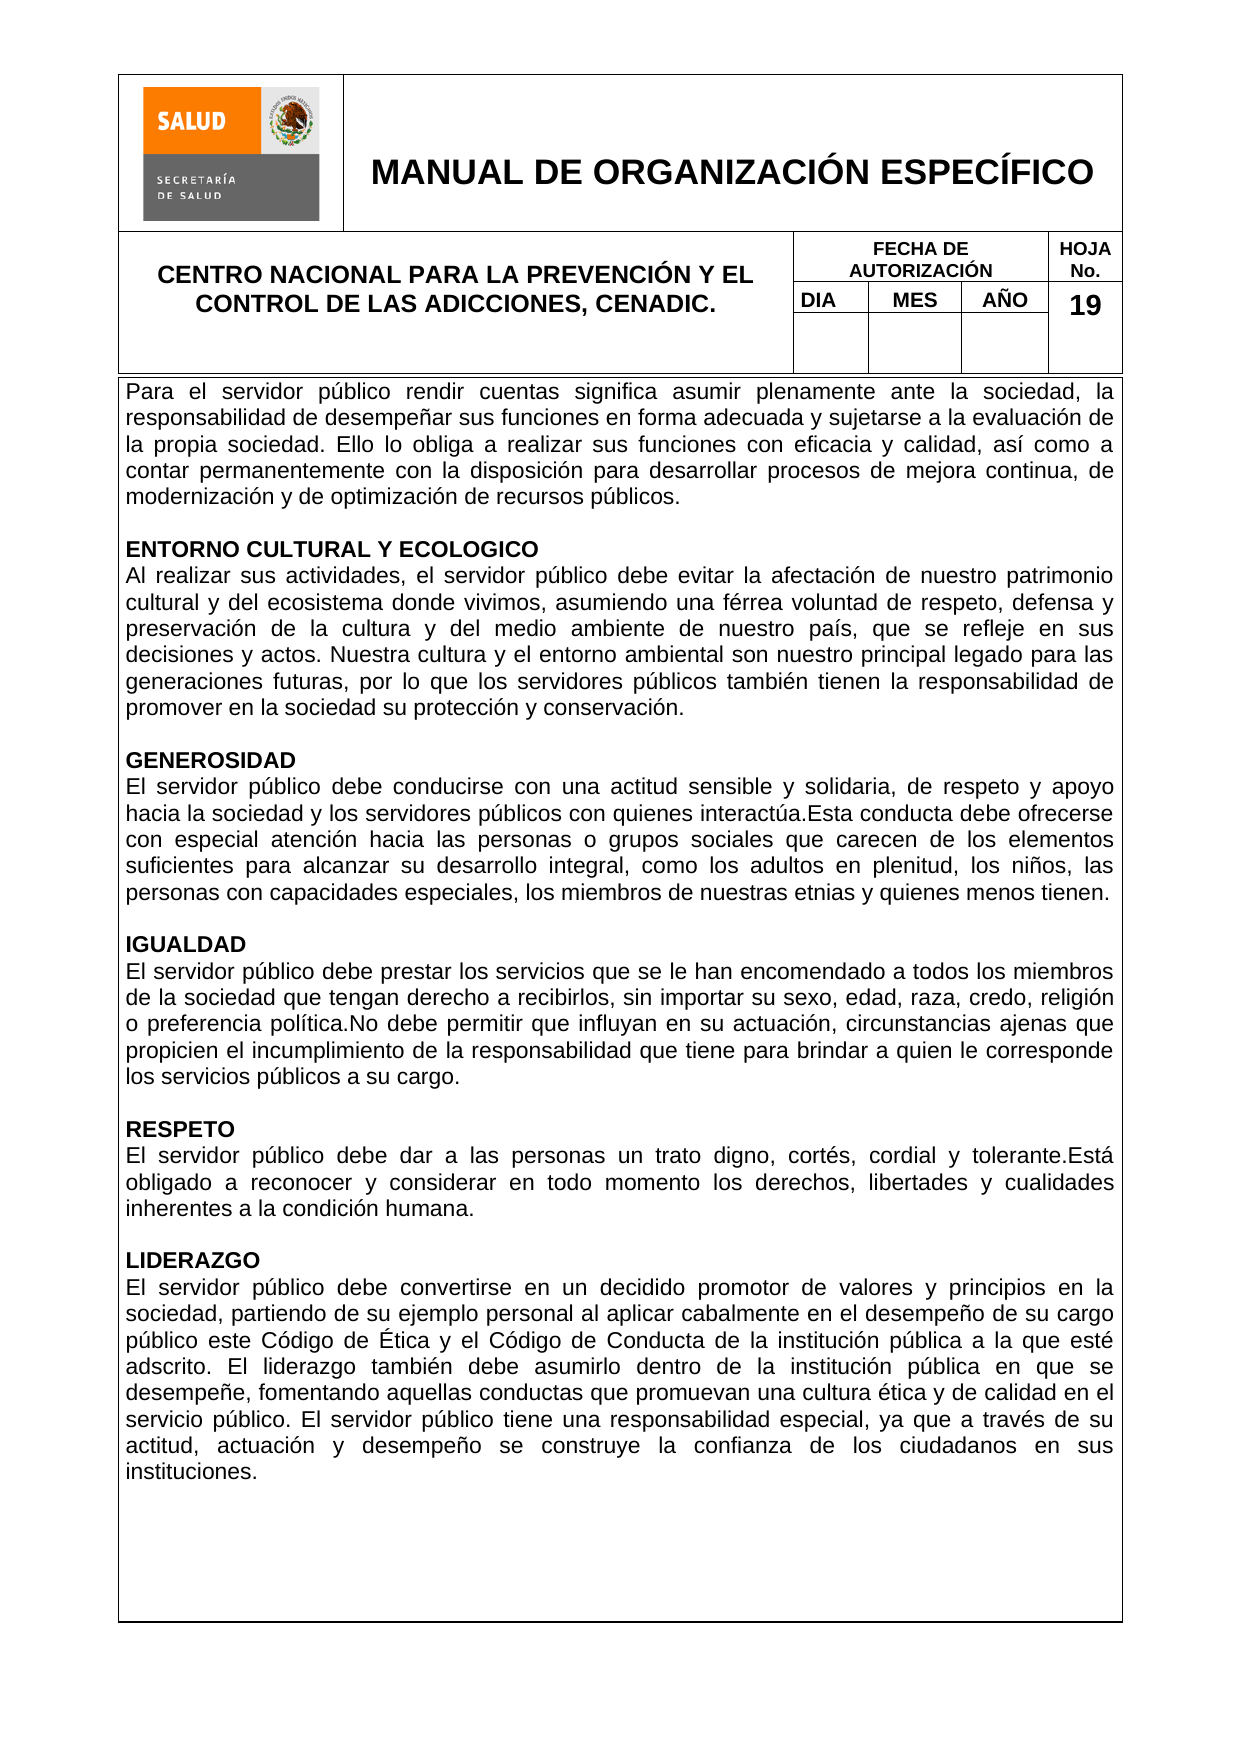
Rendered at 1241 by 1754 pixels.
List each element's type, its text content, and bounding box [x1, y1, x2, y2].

picture [143, 87, 320, 221]
